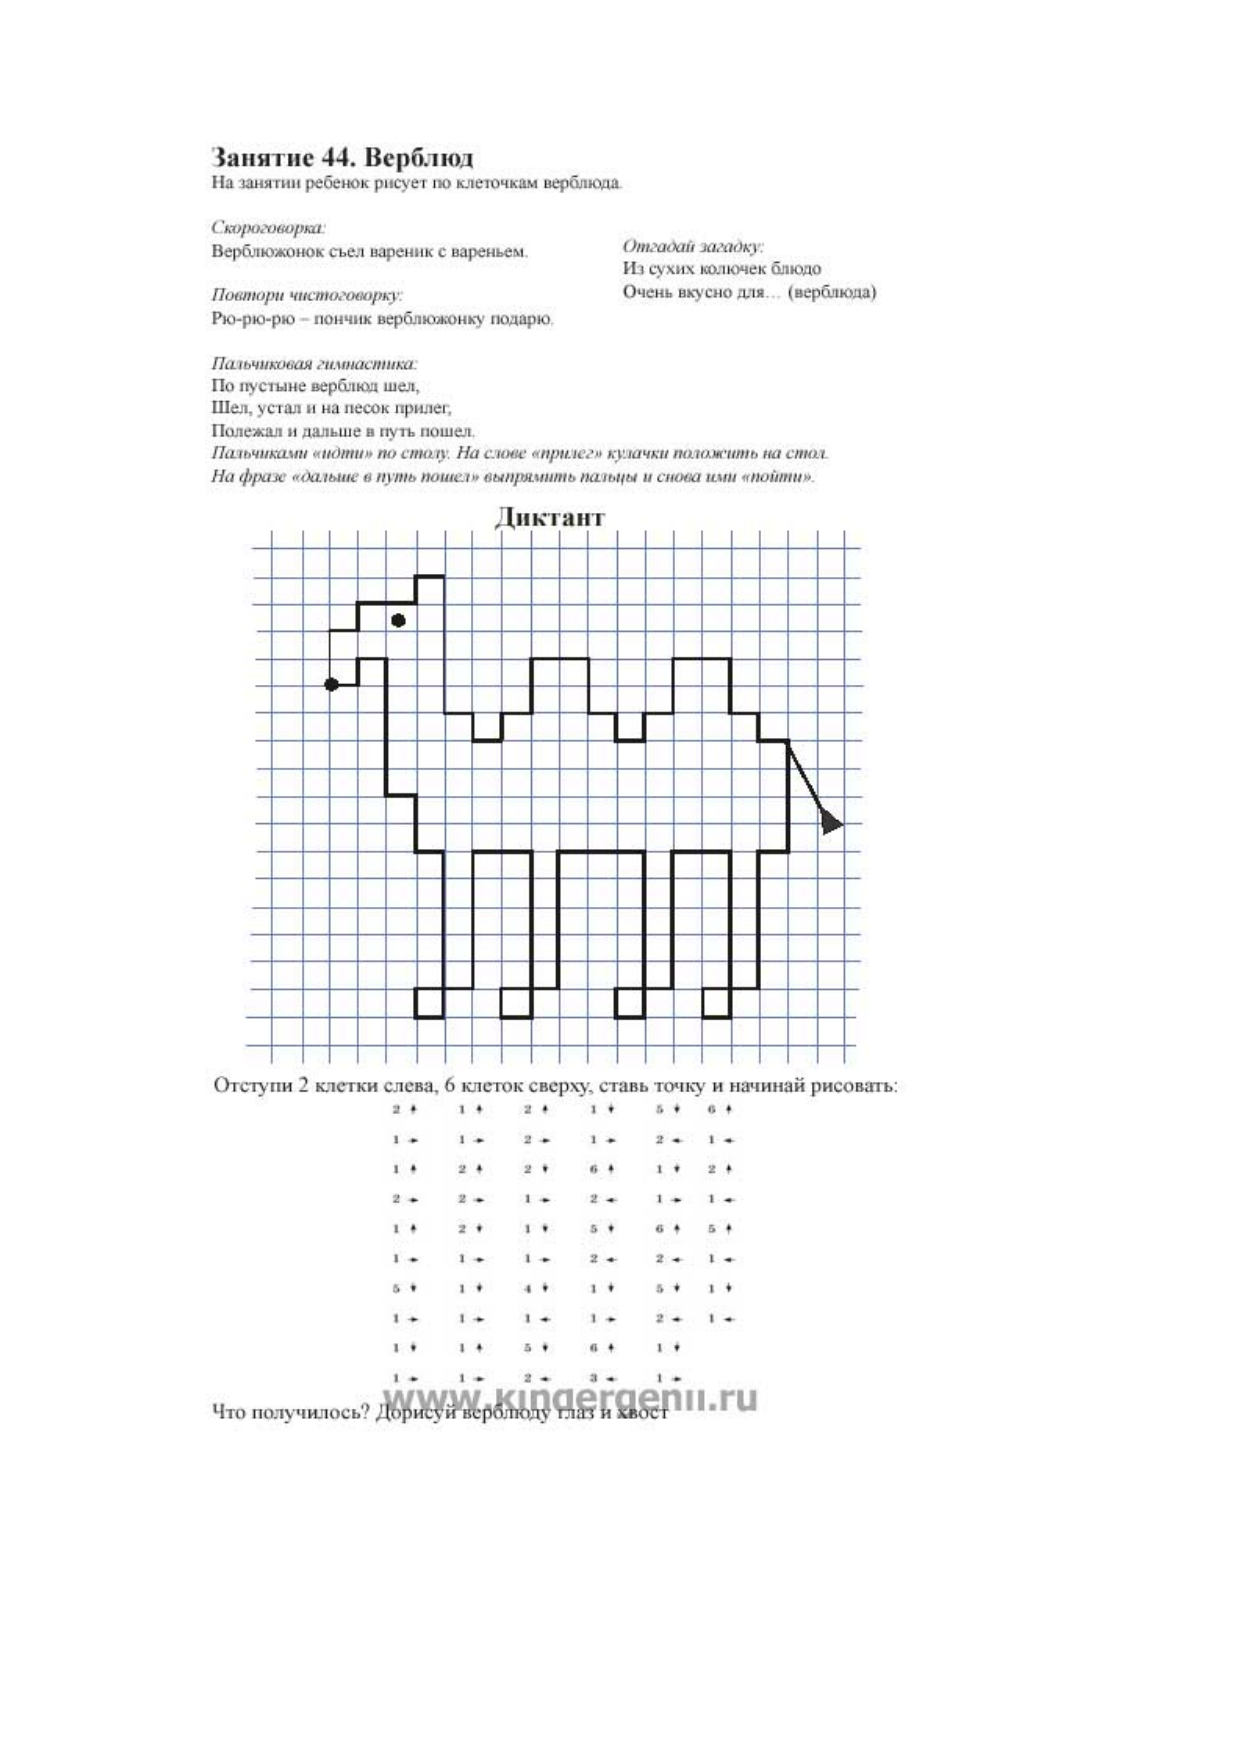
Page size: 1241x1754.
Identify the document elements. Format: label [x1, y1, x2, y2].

picture [118, 118, 1004, 1447]
